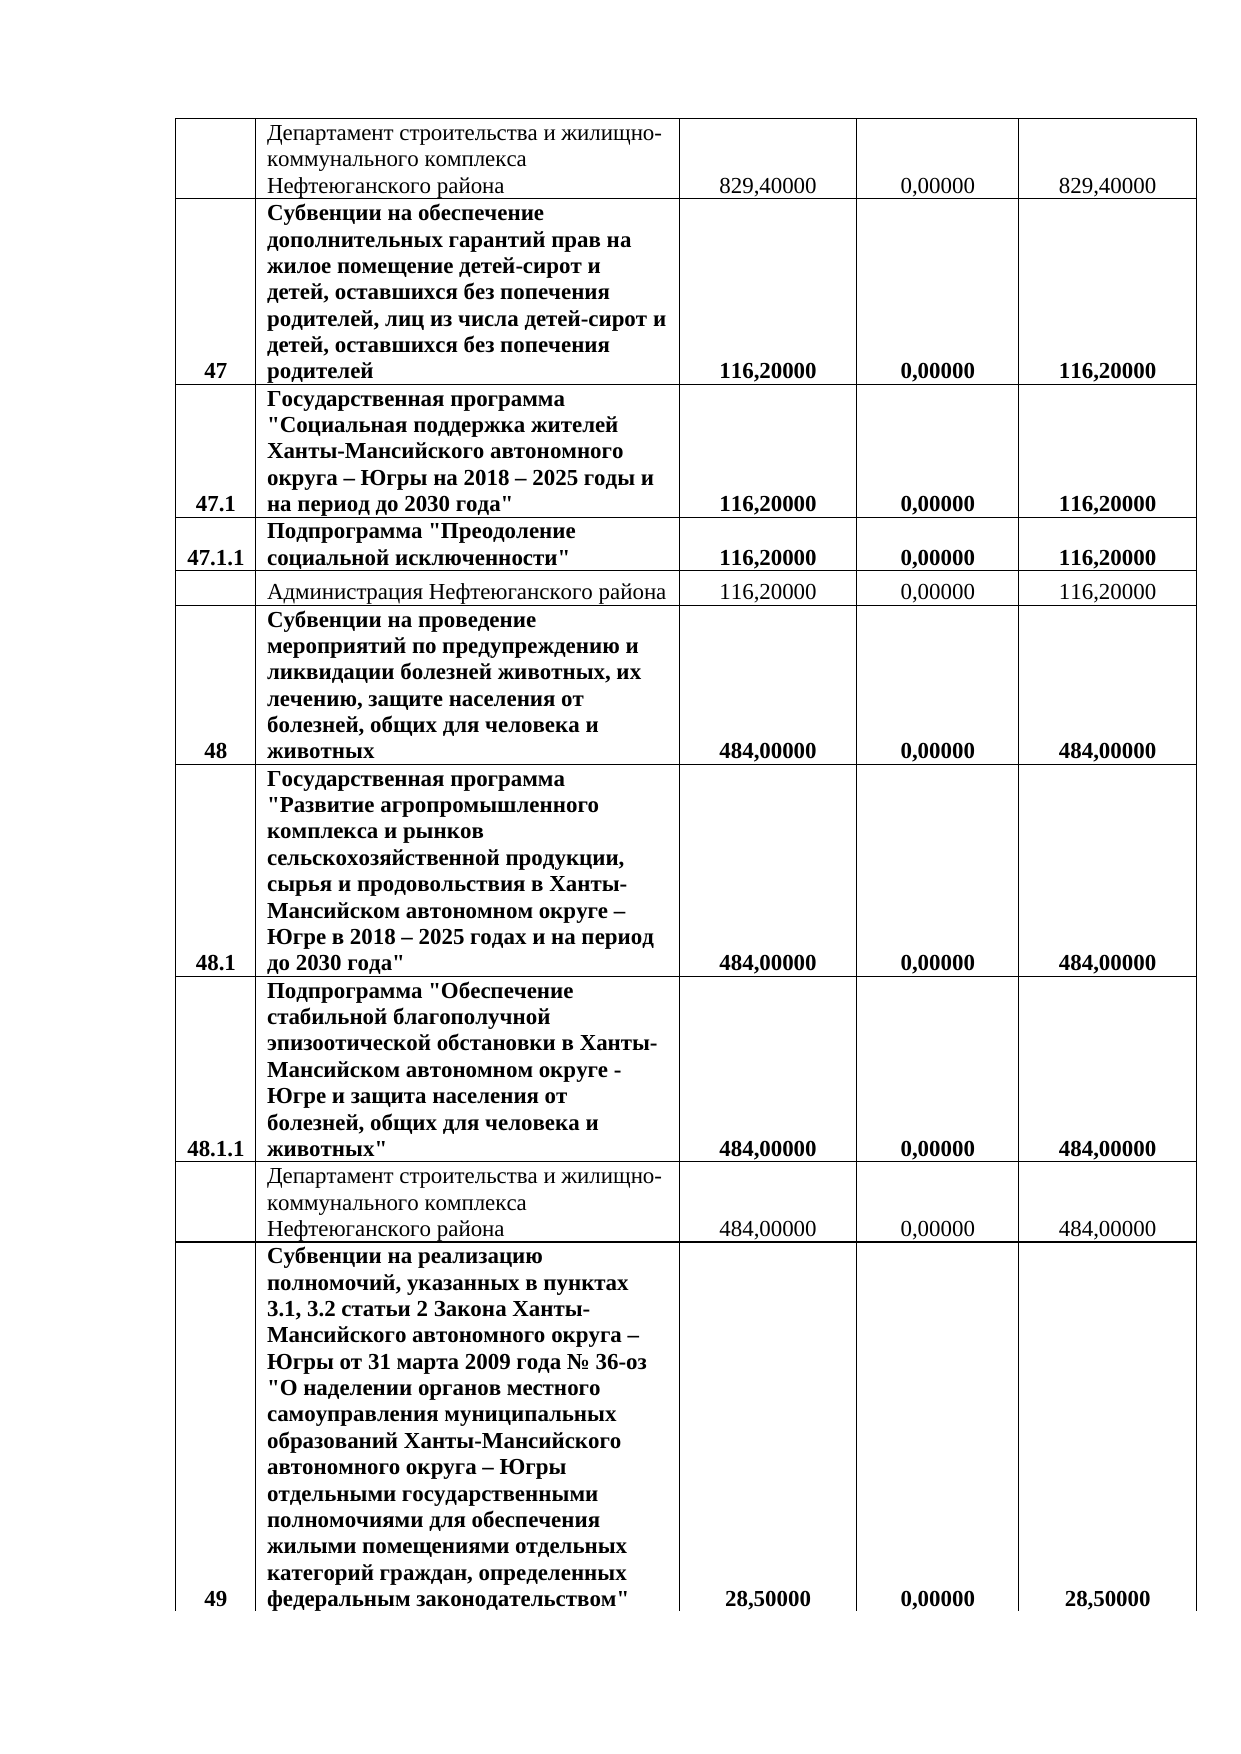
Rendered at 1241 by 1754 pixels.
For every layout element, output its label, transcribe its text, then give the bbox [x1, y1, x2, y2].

table_cell 0,00000 [857, 977, 1018, 1161]
table_cell 49 [176, 1243, 255, 1611]
table_cell 116,20000 [1019, 385, 1196, 517]
table_cell Подпрограмма "Обеспечение стабильной благополучной эпизоотической обстановки в Ханты-Мансийском автономном округе - Югре и защита населения от болезней, общих для человека и животных" [256, 977, 679, 1161]
table_cell Администрация Нефтеюганского района [256, 571, 679, 605]
table_cell [176, 571, 255, 605]
table_cell 47 [176, 199, 255, 384]
table_cell 116,20000 [1019, 518, 1196, 570]
table_cell Департамент строительства и жилищно-коммунального комплекса Нефтеюганского района [256, 119, 679, 198]
table_cell 116,20000 [680, 199, 856, 384]
table_cell 47.1 [176, 385, 255, 517]
table_cell Субвенции на проведение мероприятий по предупреждению и ликвидации болезней животных, их лечению, защите населения от болезней, общих для человека и животных [256, 606, 679, 764]
table_cell 47.1.1 [176, 518, 255, 570]
table_cell Подпрограмма "Преодоление социальной исключенности" [256, 518, 679, 570]
table_cell 484,00000 [1019, 765, 1196, 976]
table_cell 484,00000 [1019, 1162, 1196, 1241]
table_cell [176, 1162, 255, 1241]
table_cell Государственная программа "Социальная поддержка жителей Ханты-Мансийского автономного округа – Югры на 2018 – 2025 годы и на период до 2030 года" [256, 385, 679, 517]
table_cell 0,00000 [857, 571, 1018, 605]
table_cell 0,00000 [857, 765, 1018, 976]
table_cell 484,00000 [1019, 606, 1196, 764]
table_cell 116,20000 [1019, 571, 1196, 605]
table_cell Субвенции на обеспечение дополнительных гарантий прав на жилое помещение детей-сирот и детей, оставшихся без попечения родителей, лиц из числа детей-сирот и детей, оставшихся без попечения родителей [256, 199, 679, 384]
table_cell 484,00000 [680, 1162, 856, 1241]
table_cell 116,20000 [680, 385, 856, 517]
table_cell Субвенции на реализацию полномочий, указанных в пунктах 3.1, 3.2 статьи 2 Закона Ханты-Мансийского автономного округа – Югры от 31 марта 2009 года № 36-оз "О наделении органов местного самоуправления муниципальных образований Ханты-Мансийского автономного округа – Югры отдельными государственными полномочиями для обеспечения жилыми помещениями отдельных категорий граждан, определенных федеральным законодательством" [256, 1243, 679, 1611]
table_cell 116,20000 [680, 571, 856, 605]
table_cell 484,00000 [680, 765, 856, 976]
table_cell 48.1.1 [176, 977, 255, 1161]
table_cell 0,00000 [857, 1243, 1018, 1611]
table_cell 48.1 [176, 765, 255, 976]
table_cell 484,00000 [1019, 977, 1196, 1161]
table_cell 484,00000 [680, 606, 856, 764]
table_cell 829,40000 [680, 119, 856, 198]
table_cell 484,00000 [680, 977, 856, 1161]
table_cell 116,20000 [1019, 199, 1196, 384]
table_cell 0,00000 [857, 518, 1018, 570]
table_cell 28,50000 [680, 1243, 856, 1611]
table_cell 829,40000 [1019, 119, 1196, 198]
table_cell Департамент строительства и жилищно-коммунального комплекса Нефтеюганского района [256, 1162, 679, 1241]
table_cell 0,00000 [857, 606, 1018, 764]
table_cell Государственная программа "Развитие агропромышленного комплекса и рынков сельскохозяйственной продукции, сырья и продовольствия в Ханты-Мансийском автономном округе – Югре в 2018 – 2025 годах и на период до 2030 года" [256, 765, 679, 976]
table_cell 0,00000 [857, 199, 1018, 384]
table_cell 0,00000 [857, 385, 1018, 517]
table_cell 48 [176, 606, 255, 764]
table_cell 0,00000 [857, 119, 1018, 198]
table_cell [176, 119, 255, 198]
table_cell 28,50000 [1019, 1243, 1196, 1611]
table_cell 0,00000 [857, 1162, 1018, 1241]
table_cell 116,20000 [680, 518, 856, 570]
